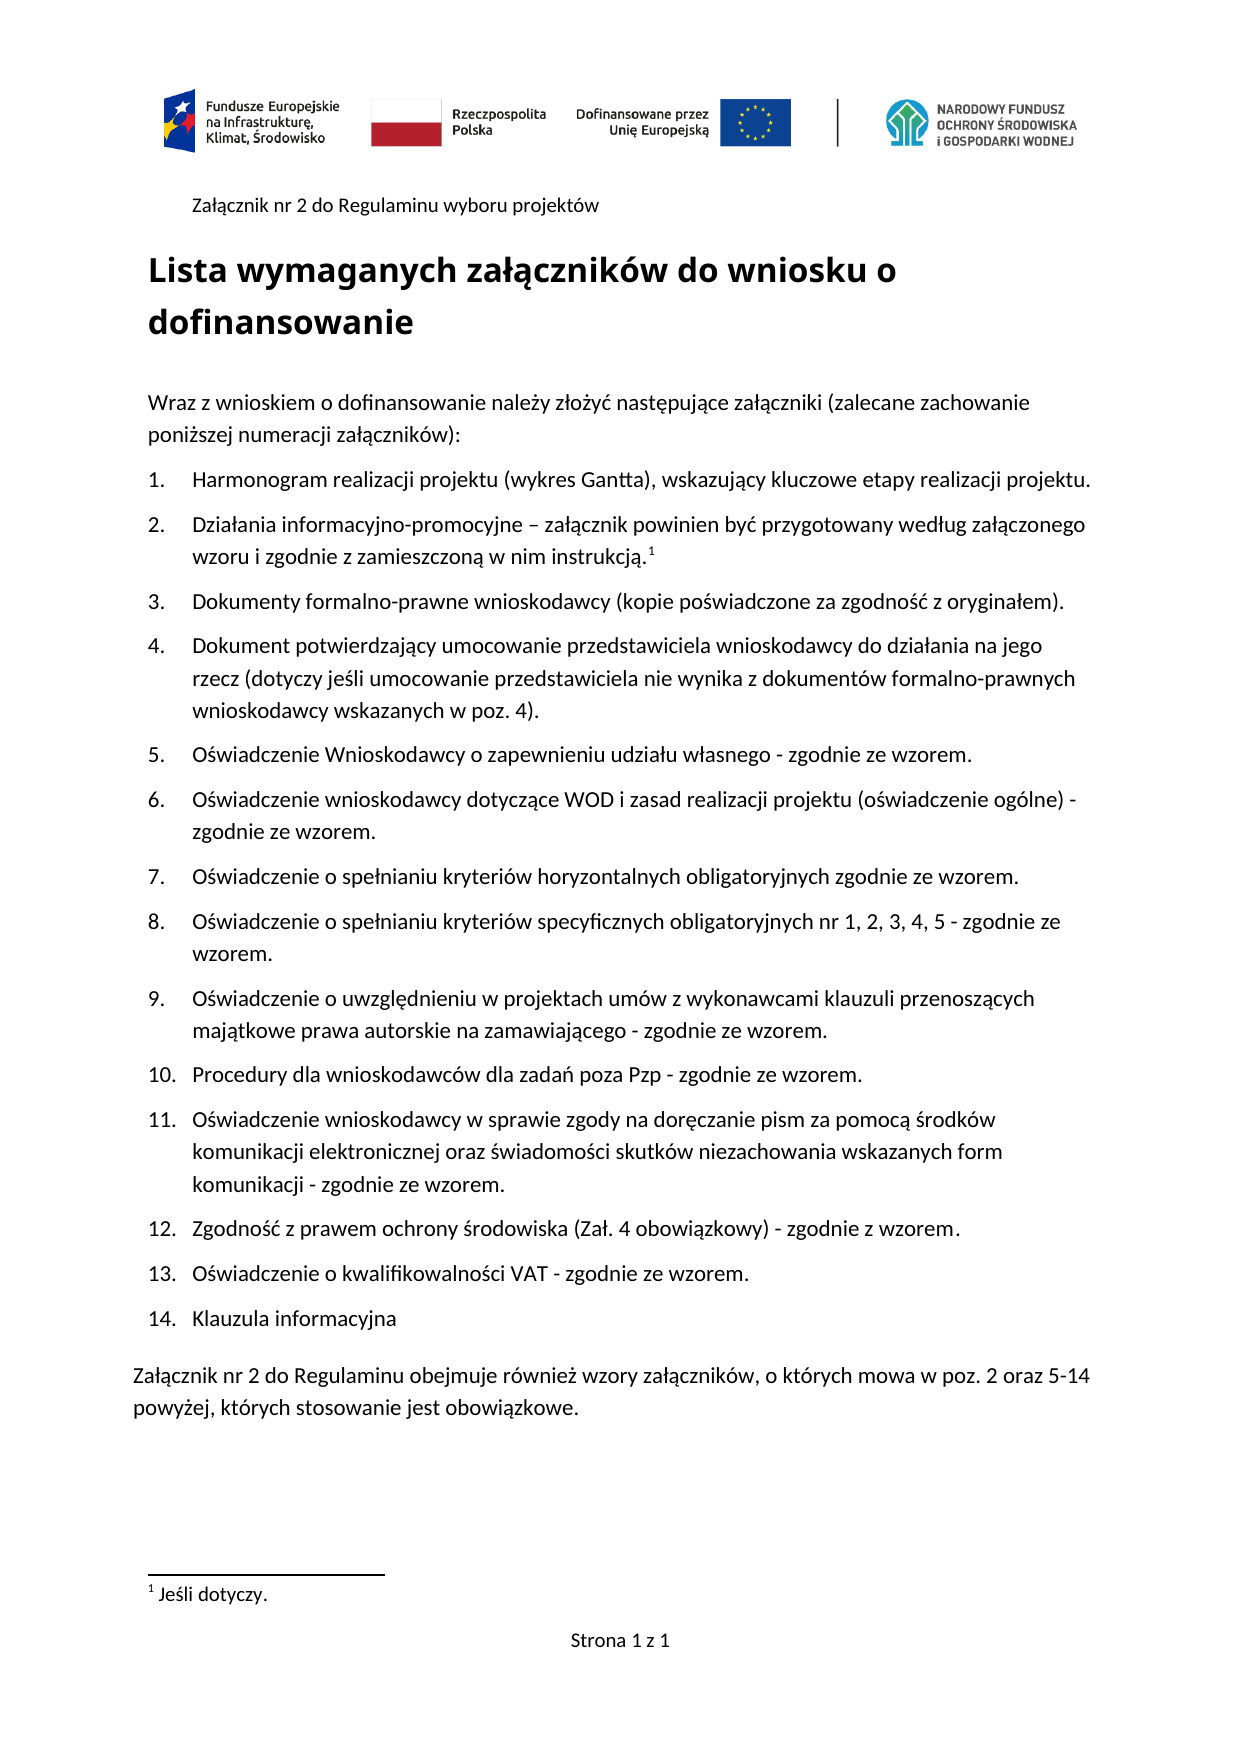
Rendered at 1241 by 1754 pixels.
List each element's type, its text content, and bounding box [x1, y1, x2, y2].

list Oświadczenie wnioskodawcy dotyczące WOD i zasad realizacji projektu (oświadczenie ogólne) - zgodnie ze wzorem. [148, 785, 1093, 846]
list Harmonogram realizacji projektu (wykres Gantta), wskazujący kluczowe etapy realizacji projektu. [148, 465, 1093, 493]
list Dokument potwierdzający umocowanie przedstawiciela wnioskodawcy do działania na jego rzecz (dotyczy jeśli umocowanie przedstawiciela nie wynika z dokumentów formalno-prawnych wnioskodawcy wskazanych w poz. 4). [148, 632, 1093, 724]
list Oświadczenie o uwzględnieniu w projektach umów z wykonawcami klauzuli przenoszących majątkowe prawa autorskie na zamawiającego - zgodnie ze wzorem. [148, 984, 1093, 1044]
list Procedury dla wnioskodawców dla zadań poza Pzp - zgodnie ze wzorem. [148, 1061, 1093, 1089]
list Oświadczenie o spełnianiu kryteriów horyzontalnych obligatoryjnych zgodnie ze wzorem. [148, 862, 1093, 890]
list Oświadczenie wnioskodawcy w sprawie zgody na doręczanie pism za pomocą środków komunikacji elektronicznej oraz świadomości skutków niezachowania wskazanych form komunikacji - zgodnie ze wzorem. [148, 1105, 1093, 1198]
subtitle Lista wymaganych załączników do wniosku o dofinansowanie [148, 247, 1093, 344]
text Wraz z wnioskiem o dofinansowanie należy złożyć następujące załączniki (zalecane zachowanie poniższej numeracji załączników): [148, 388, 1093, 449]
list Oświadczenie o kwalifikowalności VAT - zgodnie ze wzorem. [148, 1259, 1093, 1287]
list Oświadczenie Wnioskodawcy o zapewnieniu udziału własnego - zgodnie ze wzorem. [148, 741, 1093, 769]
picture [147, 73, 1093, 168]
list Klauzula informacyjna [148, 1304, 1093, 1332]
list Dokumenty formalno-prawne wnioskodawcy (kopie poświadczone za zgodność z oryginałem). [148, 587, 1093, 615]
list Oświadczenie o spełnianiu kryteriów specyficznych obligatoryjnych nr 1, 2, 3, 4, 5 - zgodnie ze wzorem. [148, 907, 1093, 967]
list Załącznik nr 2 do Regulaminu wyboru projektów [192, 192, 1093, 218]
list Załącznik nr 2 do Regulaminu obejmuje również wzory załączników, o których mowa w poz. 2 oraz 5-14 powyżej, których stosowanie jest obowiązkowe. [133, 1361, 1093, 1421]
list Działania informacyjno-promocyjne – załącznik powinien być przygotowany według załączonego wzoru i zgodnie z zamieszczoną w nim instrukcją. [148, 510, 1093, 570]
list Zgodność z prawem ochrony środowiska (Zał. 4 obowiązkowy) - zgodnie z wzorem. [148, 1214, 1093, 1242]
